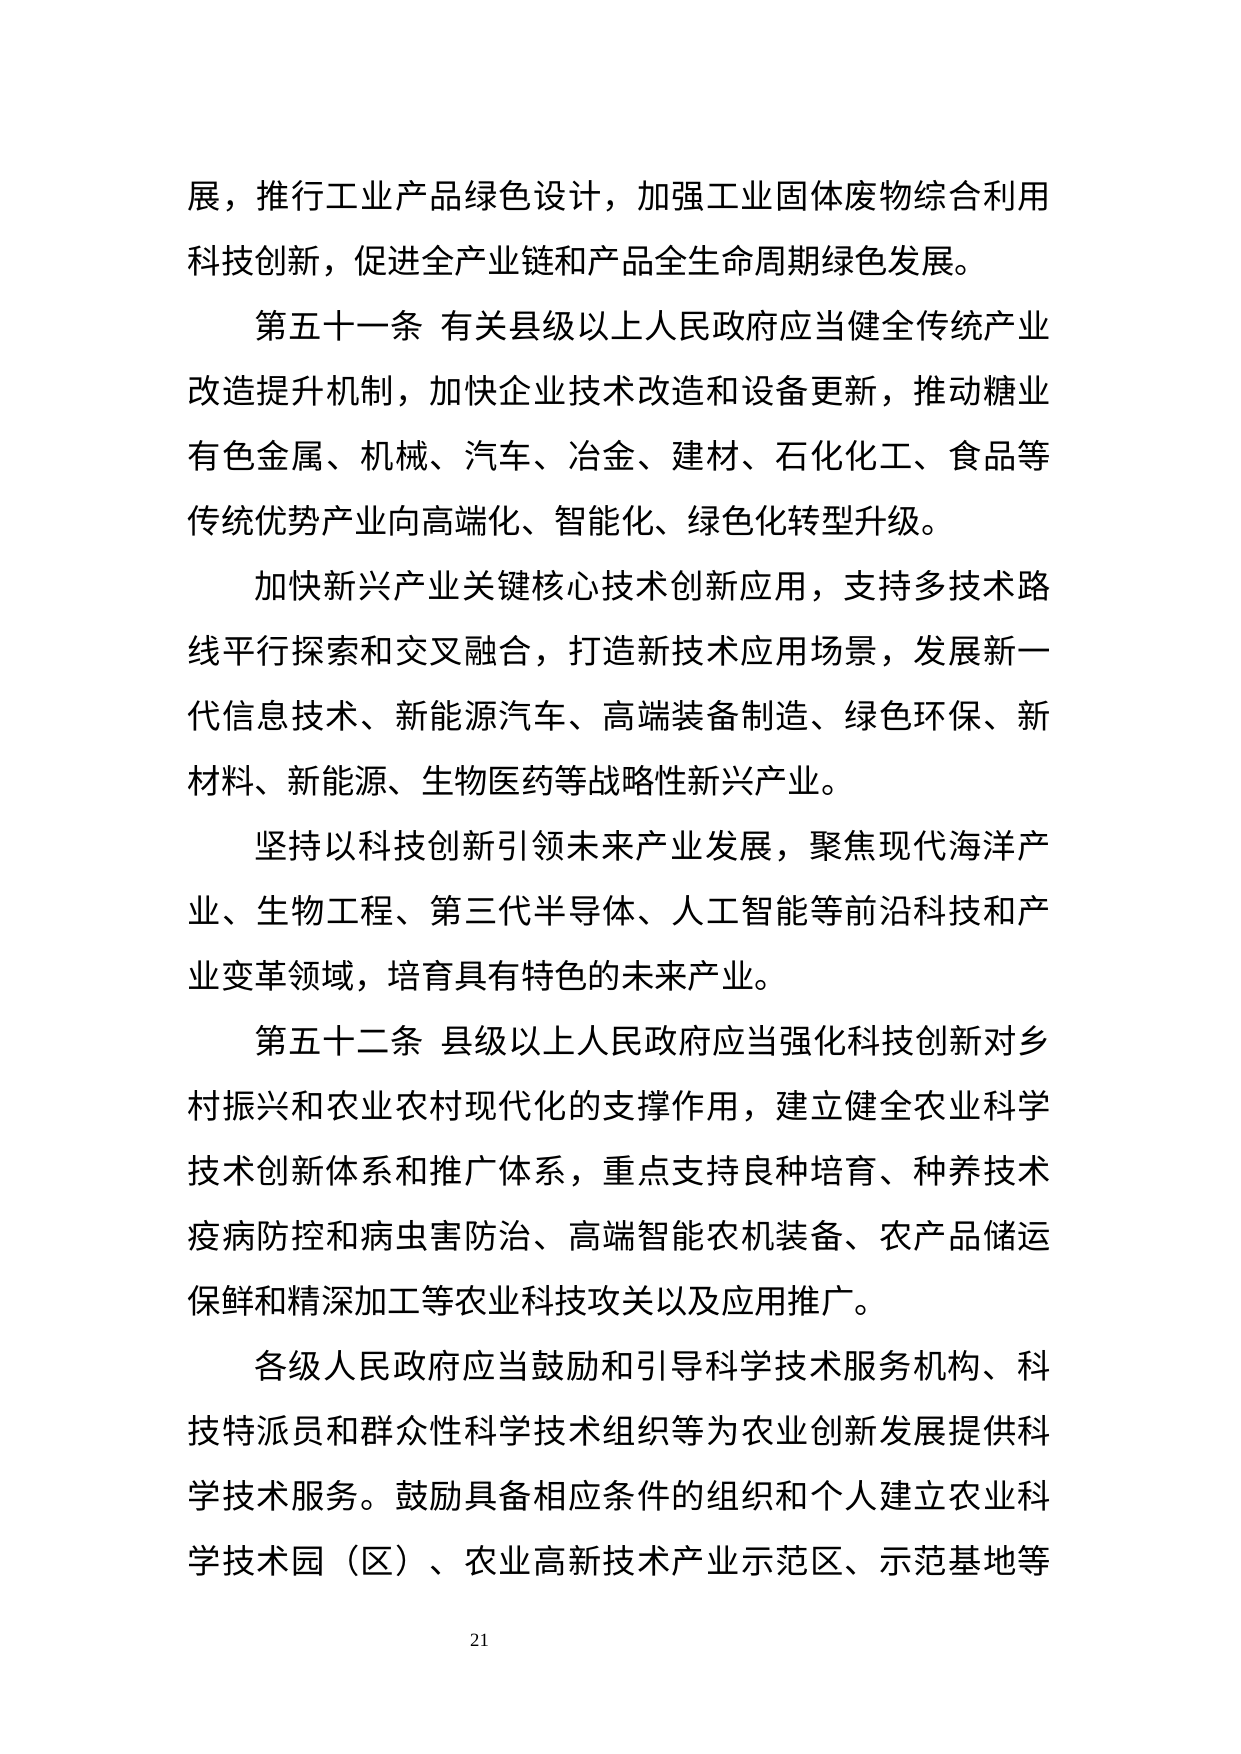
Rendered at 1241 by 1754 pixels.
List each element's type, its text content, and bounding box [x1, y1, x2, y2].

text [187, 162, 1053, 292]
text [187, 1332, 1053, 1592]
text 坚持以科技创新引领未来产业发展，聚焦现代海洋产业、生物工程、第三代半导体、人工智能等前沿科技和产业变革领域，培育具有特色的未来产业。 [187, 812, 1053, 1007]
text 第五十二条 县级以上人民政府应当强化科技创新对乡村振兴和农业农村现代化的支撑作用，建立健全农业科学技术创新体系和推广体系，重点支持良种培育、种养技术、疫病防控和病虫害防治、高端智能农机装备、农产品储运保鲜和精深加工等农业科技攻关以及应用推广。 [187, 1007, 1053, 1332]
text 第五十一条 有关县级以上人民政府应当健全传统产业改造提升机制，加快企业技术改造和设备更新，推动糖业、有色金属、机械、汽车、冶金、建材、石化化工、食品等传统优势产业向高端化、智能化、绿色化转型升级。 [187, 292, 1053, 552]
text 加快新兴产业关键核心技术创新应用，支持多技术路线平行探索和交叉融合，打造新技术应用场景，发展新一代信息技术、新能源汽车、高端装备制造、绿色环保、新材料、新能源、生物医药等战略性新兴产业。 [187, 552, 1053, 812]
